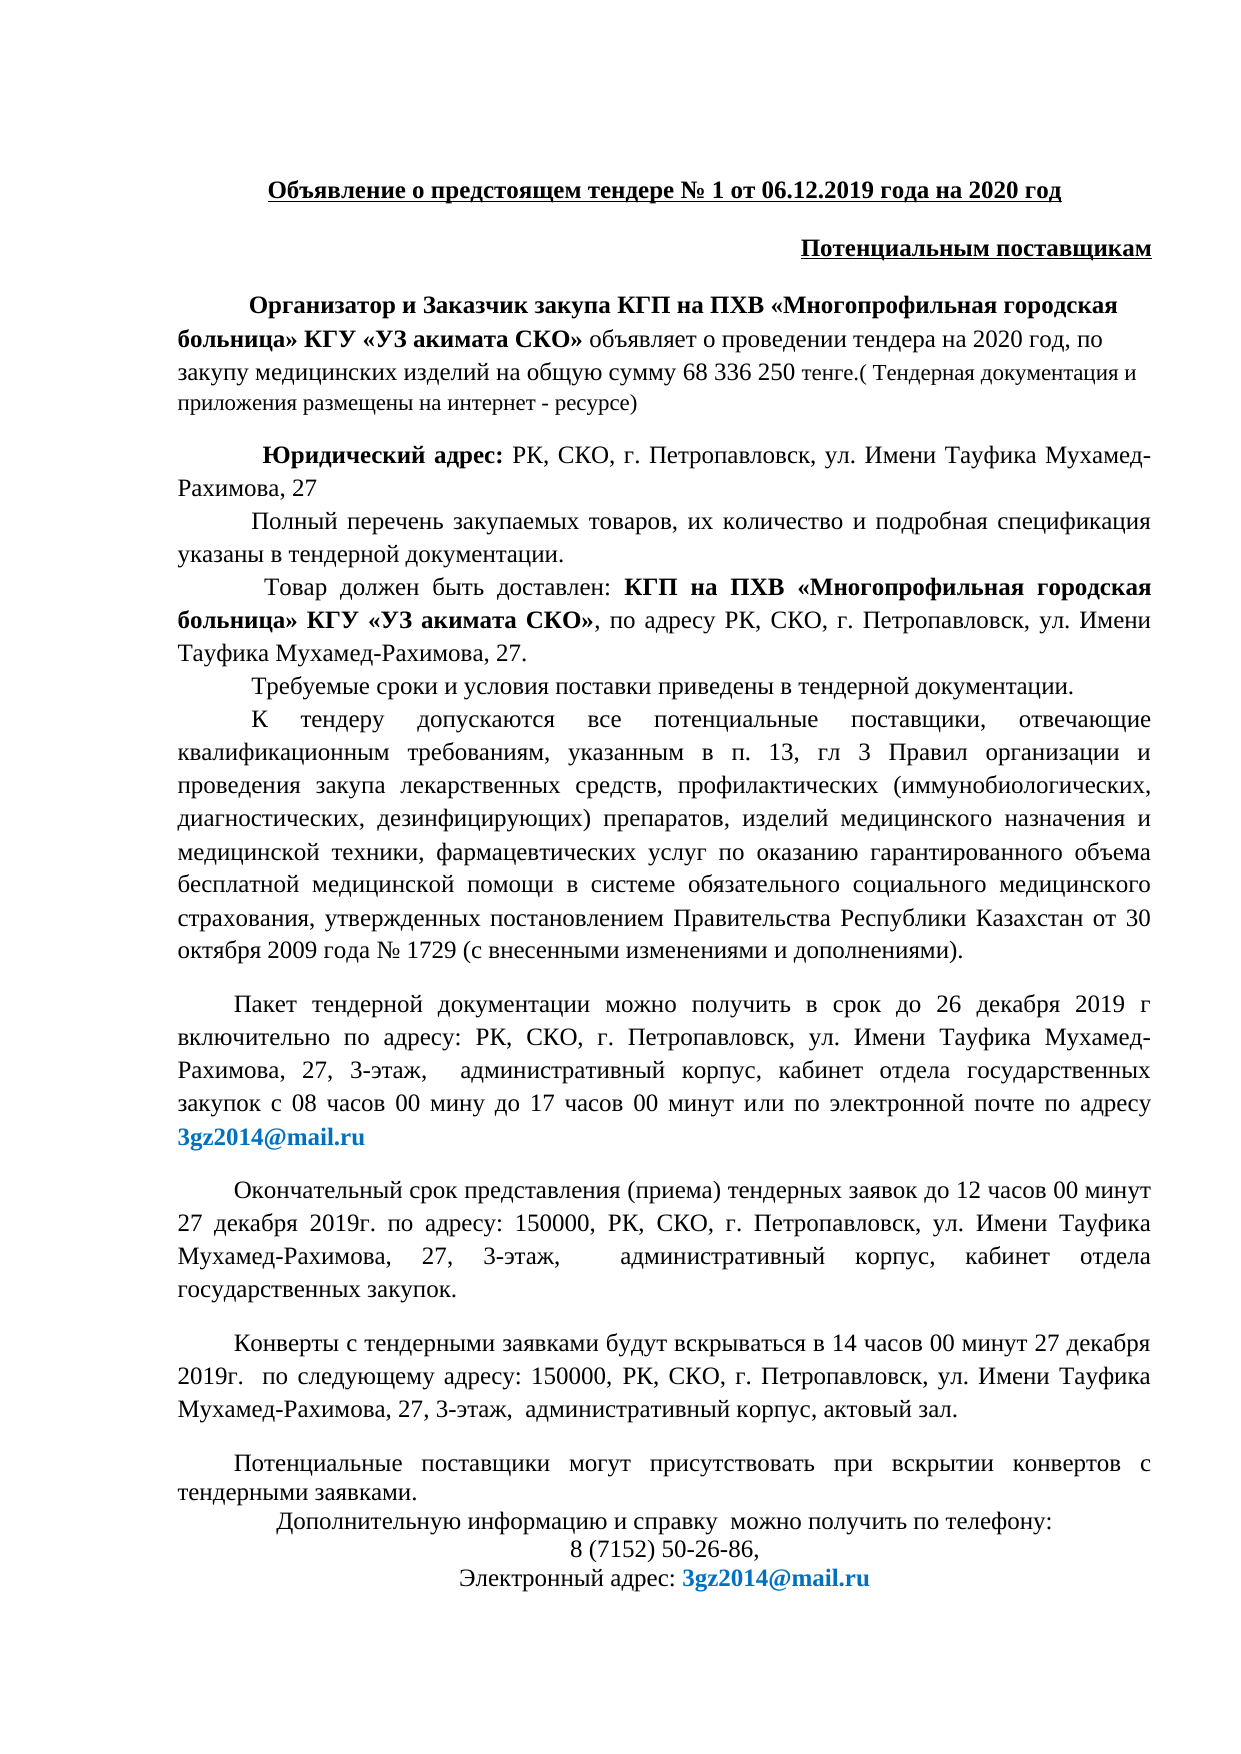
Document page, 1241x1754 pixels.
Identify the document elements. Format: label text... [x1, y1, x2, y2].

text Организатор и Заказчик закупа КГП на ПХВ «Многопрофильная городская больница» КГУ «УЗ акимата СКО» объявляет о проведении тендера на 2020 год, по закупу медицинских изделий на общую сумму 68 336 250 тенге.( Тендерная документация и приложения размещены на интернет - ресурсе) [177, 291, 1152, 416]
text Окончательный срок представления (приема) тендерных заявок до 12 часов 00 минут 27 декабря 2019г. по адресу: 150000, РК, СКО, г. Петропавловск, ул. Имени Тауфика Мухамед-Рахимова, 27, 3-этаж, административный корпус, кабинет отдела государственных закупок. [177, 1175, 1152, 1303]
text 8 (7152) 50-26-86, [177, 1534, 1152, 1563]
text Юридический адрес: РК, СКО, г. Петропавловск, ул. Имени Тауфика Мухамед-Рахимова, 27 [177, 440, 1152, 502]
text Объявление о предстоящем тендере № 1 от 06.12.2019 года на 2020 год [177, 176, 1152, 204]
text Потенциальным поставщикам [177, 233, 1152, 262]
text Пакет тендерной документации можно получить в срок до 26 декабря 2019 г включительно по адресу: РК, СКО, г. Петропавловск, ул. Имени Тауфика Мухамед-Рахимова, 27, 3-этаж, административный корпус, кабинет отдела государственных закупок с 08 часов 00 мину до 17 часов 00 минут или по электронной почте по адресу 3gz2014@mail.ru [177, 989, 1152, 1150]
text К тендеру допускаются все потенциальные поставщики, отвечающие квалификационным требованиям, указанным в п. 13, гл 3 Правил организации и проведения закупа лекарственных средств, профилактических (иммунобиологических, диагностических, дезинфицирующих) препаратов, изделий медицинского назначения и медицинской техники, фармацевтических услуг по оказанию гарантированного объема бесплатной медицинской помощи в системе обязательного социального медицинского страхования, утвержденных постановлением Правительства Республики Казахстан от 30 октября 2009 года № 1729 (с внесенными изменениями и дополнениями). [177, 704, 1152, 964]
text Требуемые сроки и условия поставки приведены в тендерной документации. [177, 671, 1152, 700]
text Потенциальные поставщики могут присутствовать при вскрытии конвертов с тендерными заявками. [177, 1448, 1152, 1506]
text Полный перечень закупаемых товаров, их количество и подробная спецификация указаны в тендерной документации. [177, 506, 1152, 568]
text Дополнительную информацию и справку можно получить по телефону: [177, 1506, 1152, 1534]
text Конверты с тендерными заявками будут вскрываться в 14 часов 00 минут 27 декабря 2019г. по следующему адресу: 150000, РК, СКО, г. Петропавловск, ул. Имени Тауфика Мухамед-Рахимова, 27, 3-этаж, административный корпус, актовый зал. [177, 1328, 1152, 1423]
text Товар должен быть доставлен: КГП на ПХВ «Многопрофильная городская больница» КГУ «УЗ акимата СКО», по адресу РК, СКО, г. Петропавловск, ул. Имени Тауфика Мухамед-Рахимова, 27. [177, 572, 1152, 667]
text Электронный адрес: 3gz2014@mail.ru [177, 1563, 1152, 1592]
